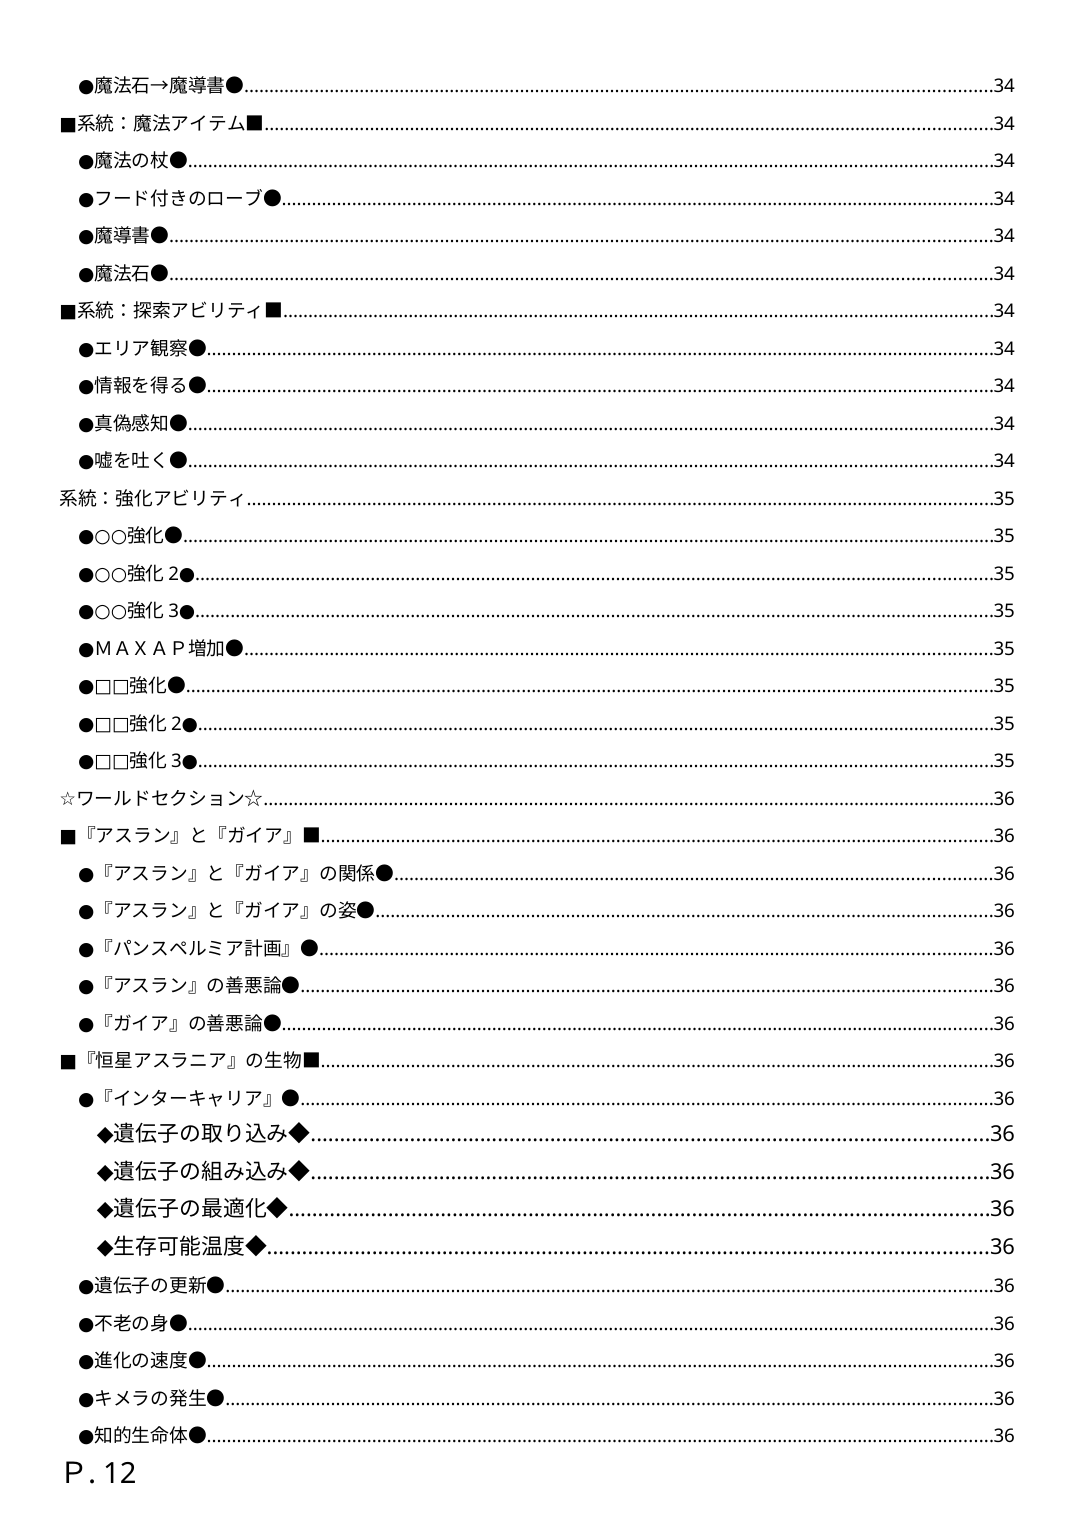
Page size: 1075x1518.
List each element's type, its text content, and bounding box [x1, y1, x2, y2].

text ●ＭＡＸＡＰ増加● 35 [78, 623, 1016, 661]
text ●□□強化● 35 [78, 661, 1016, 698]
text ■『アスラン』と『ガイア』■ 36 [59, 811, 1016, 848]
text ●『アスラン』と『ガイア』の関係● 36 [78, 848, 1016, 886]
text ●キメラの発生● 36 [78, 1373, 1016, 1411]
text ●フード付きのローブ● 34 [78, 173, 1016, 211]
text ◆生存可能温度◆ 36 [97, 1223, 1016, 1261]
text ☆ワールドセクション☆ 36 [59, 773, 1016, 811]
text ◆遺伝子の取り込み◆ 36 [97, 1111, 1016, 1148]
text ●知的生命体● 36 [78, 1411, 1016, 1448]
text ●○○強化2● 35 [78, 548, 1016, 586]
text ●嘘を吐く● 34 [78, 436, 1016, 473]
text ●○○強化● 35 [78, 511, 1016, 548]
text ●□□強化2● 35 [78, 698, 1016, 736]
text ●情報を得る● 34 [78, 361, 1016, 398]
text ●『インターキャリア』● 36 [78, 1073, 1016, 1111]
text ●『アスラン』と『ガイア』の姿● 36 [78, 886, 1016, 923]
text ■『恒星アスラニア』の生物■ 36 [59, 1036, 1016, 1073]
text ●真偽感知● 34 [78, 398, 1016, 436]
text ◆遺伝子の組み込み◆ 36 [97, 1148, 1016, 1186]
text ●魔導書● 34 [78, 211, 1016, 248]
text ●『アスラン』の善悪論● 36 [78, 961, 1016, 998]
text ●○○強化3● 35 [78, 586, 1016, 623]
text ●『パンスペルミア計画』● 36 [78, 923, 1016, 961]
text ●進化の速度● 36 [78, 1336, 1016, 1373]
text ●□□強化3● 35 [78, 736, 1016, 773]
text ●『ガイア』の善悪論● 36 [78, 998, 1016, 1036]
text ●魔法石● 34 [78, 248, 1016, 286]
text ◆遺伝子の最適化◆ 36 [97, 1186, 1016, 1223]
text 系統：強化アビリティ 35 [59, 473, 1016, 511]
text ●遺伝子の更新● 36 [78, 1261, 1016, 1298]
text ■系統：魔法アイテム■ 34 [59, 98, 1016, 136]
text ■系統：探索アビリティ■ 34 [59, 286, 1016, 323]
text ●不老の身● 36 [78, 1298, 1016, 1336]
text ●魔法石→魔導書● 34 [78, 61, 1016, 98]
text ●エリア観察● 34 [78, 323, 1016, 361]
text ●魔法の杖● 34 [78, 136, 1016, 173]
